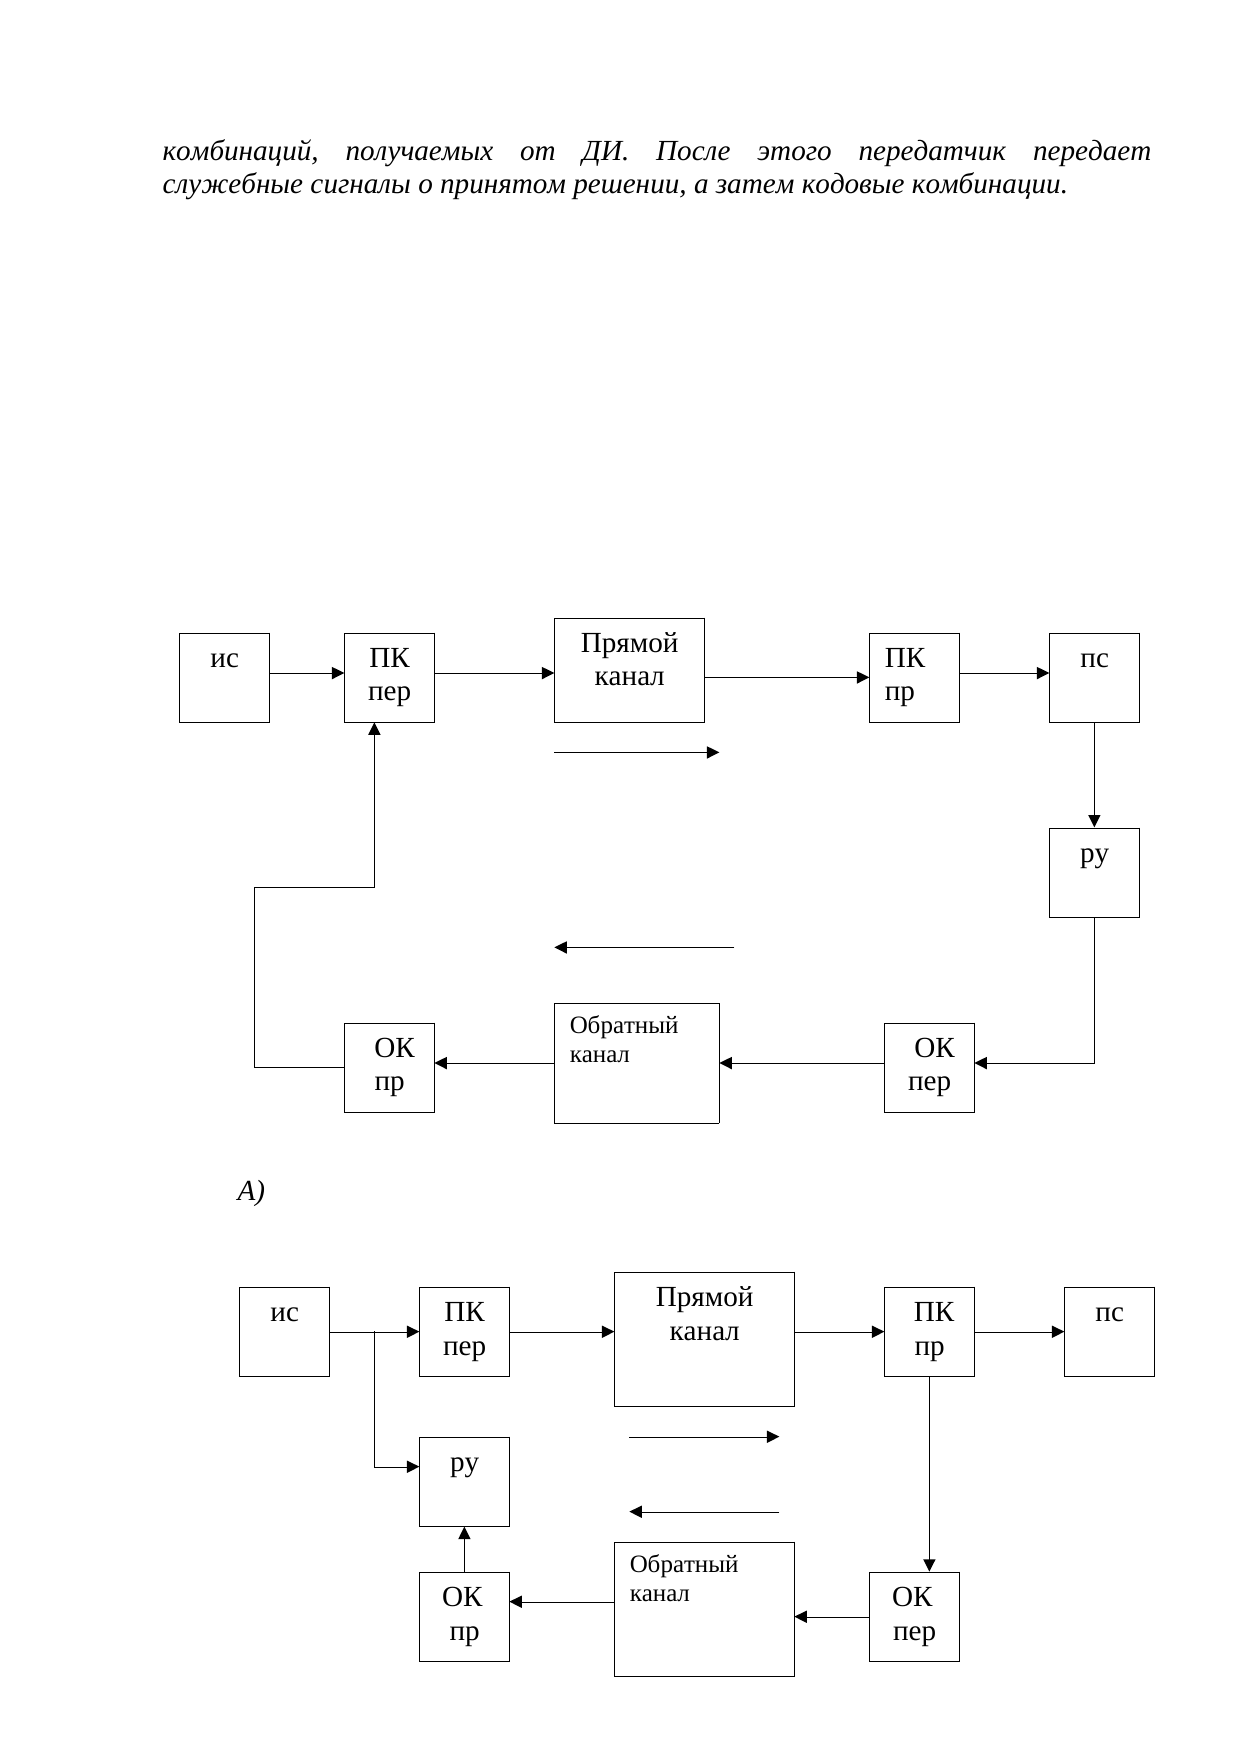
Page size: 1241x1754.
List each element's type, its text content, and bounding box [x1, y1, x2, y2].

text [162, 133, 1152, 200]
text А) [162, 1173, 1152, 1206]
